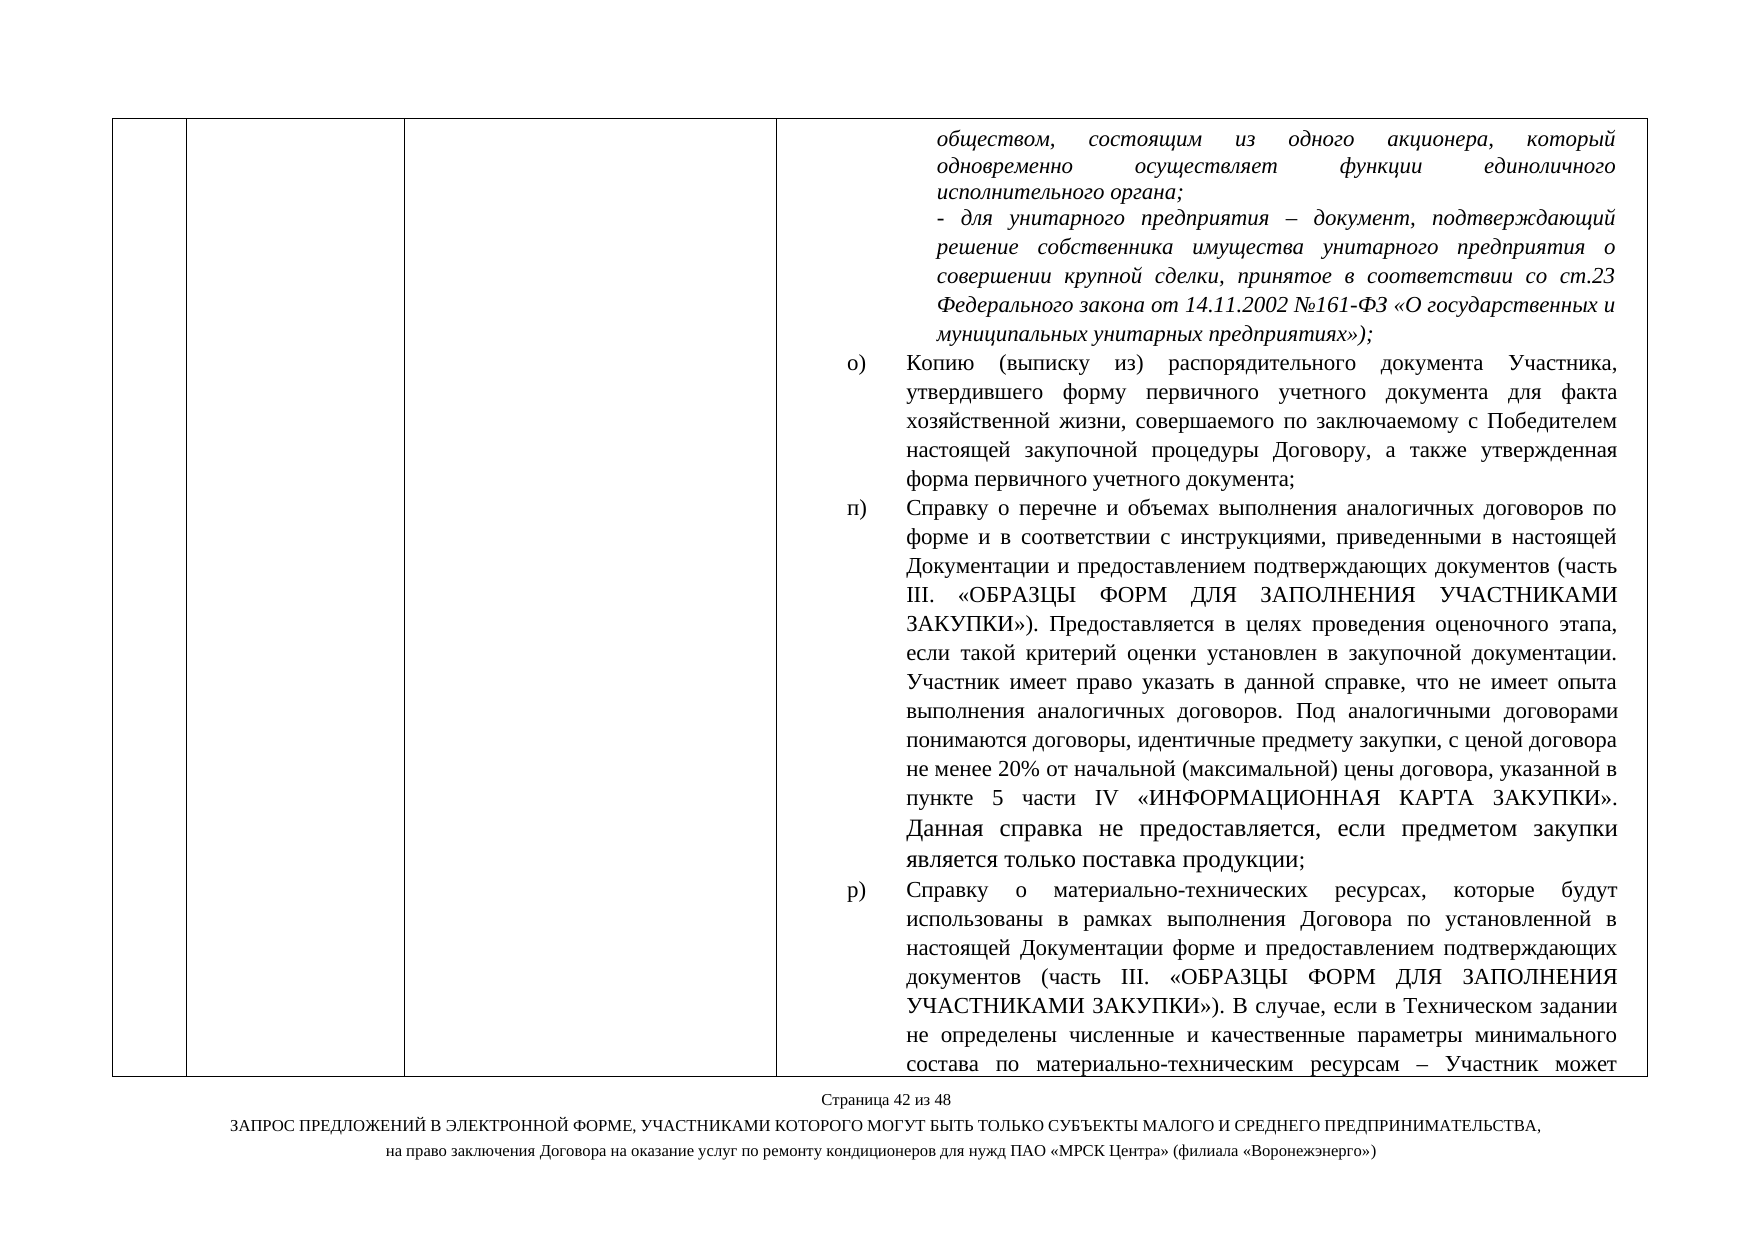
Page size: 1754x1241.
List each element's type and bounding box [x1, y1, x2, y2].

table_cell [113, 119, 186, 1076]
table_cell [187, 119, 404, 1076]
table_cell [405, 119, 776, 1076]
table_cell [777, 119, 1647, 1076]
